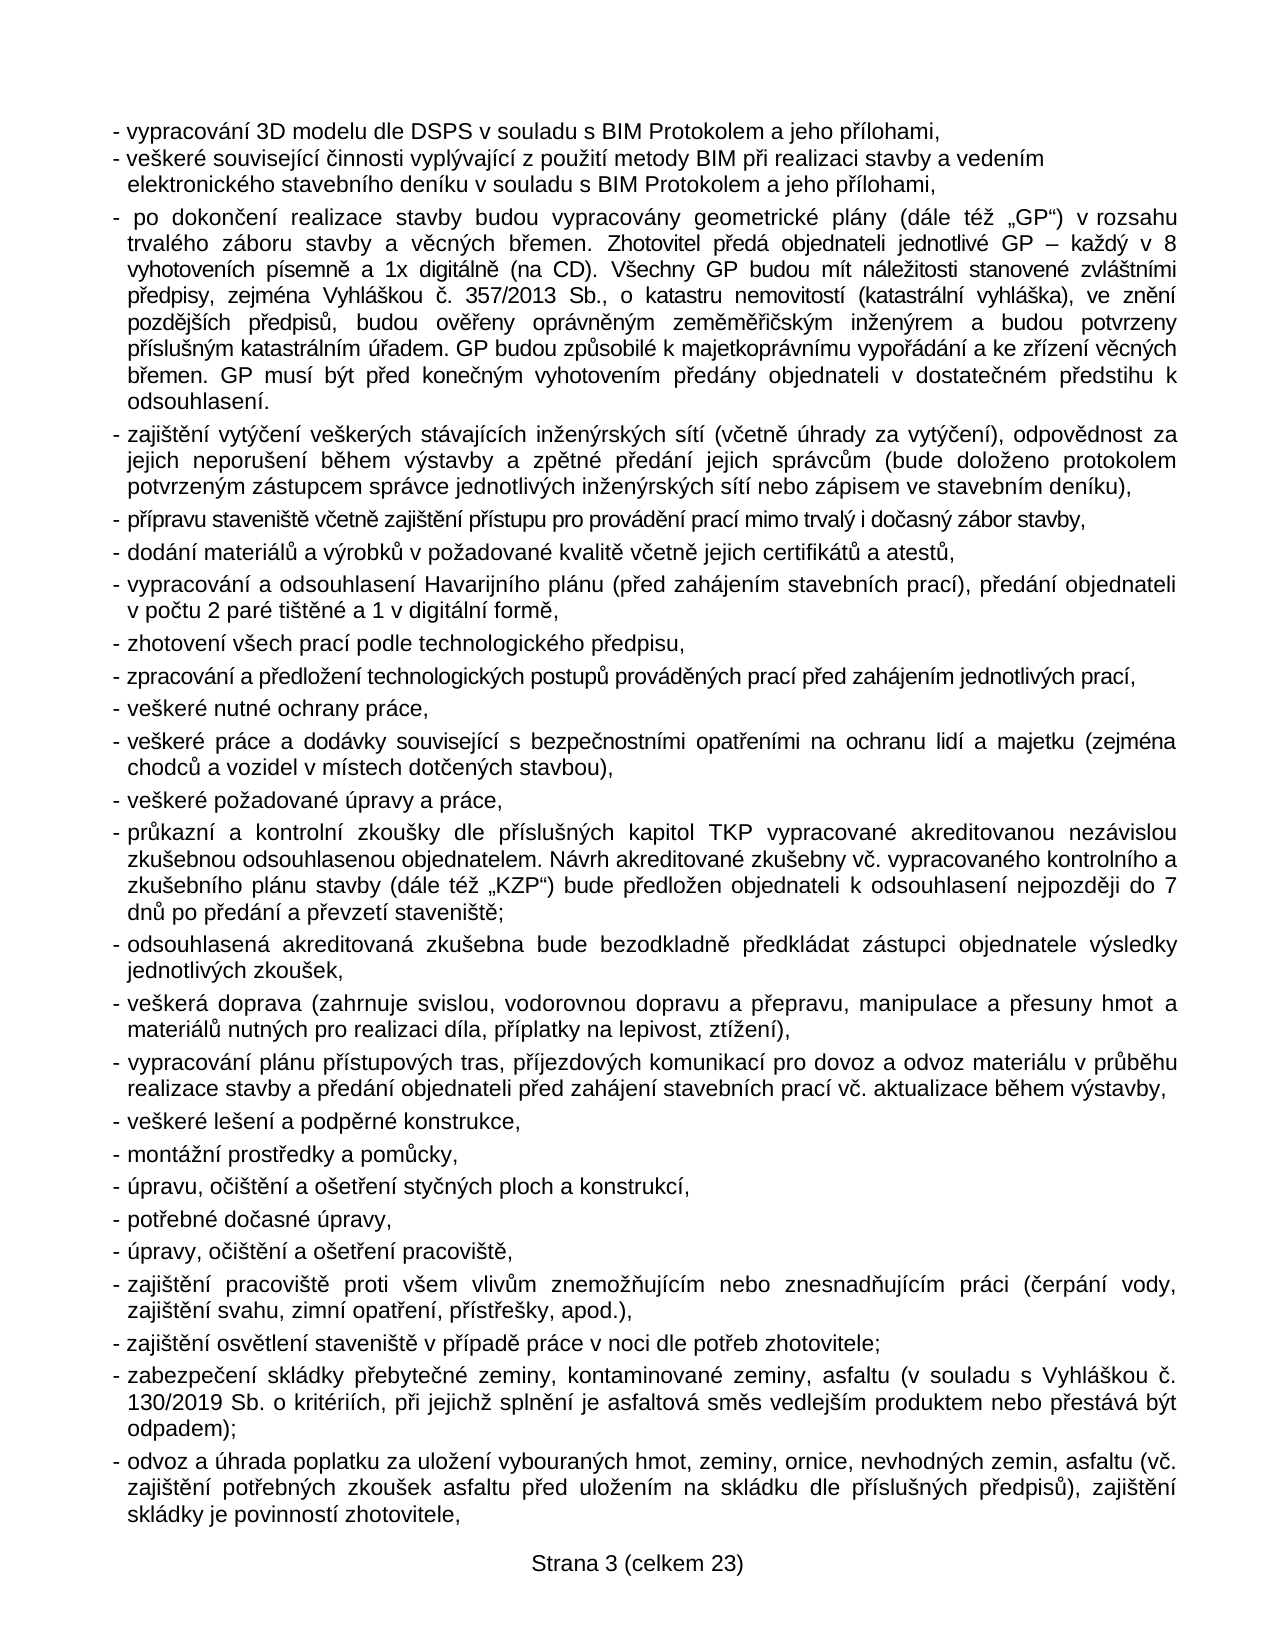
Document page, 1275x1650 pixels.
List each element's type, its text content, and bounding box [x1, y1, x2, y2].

text - odsouhlasená akreditovaná zkušebna bude bezodkladně předkládat zástupci objednatele výsledky jednotlivých zkoušek, [112, 931, 1177, 984]
text - montážní prostředky a pomůcky, [112, 1141, 1177, 1167]
text - vypracování a odsouhlasení Havarijního plánu (před zahájením stavebních prací), předání objednateli v počtu 2 paré tištěné a 1 v digitální formě, [112, 571, 1177, 624]
text - zhotovení všech prací podle technologického předpisu, [112, 630, 1177, 656]
text - přípravu staveniště včetně zajištění přístupu pro provádění prací mimo trvalý i dočasný zábor stavby, [112, 506, 1177, 532]
text - zpracování a předložení technologických postupů prováděných prací před zahájením jednotlivých prací, [112, 663, 1177, 689]
text - odvoz a úhrada poplatku za uložení vybouraných hmot, zeminy, ornice, nevhodných zemin, asfaltu (vč. zajištění potřebných zkoušek asfaltu před uložením na skládku dle příslušných předpisů), zajištění skládky je povinností zhotovitele, [112, 1448, 1177, 1527]
text - veškeré lešení a podpěrné konstrukce, [112, 1108, 1177, 1134]
text - veškeré související činnosti vyplývající z použití metody BIM při realizaci stavby a vedením elektronického stavebního deníku v souladu s BIM Protokolem a jeho přílohami, [112, 144, 1177, 197]
text - zajištění vytýčení veškerých stávajících inženýrských sítí (včetně úhrady za vytýčení), odpovědnost za jejich neporušení během výstavby a zpětné předání jejich správcům (bude doloženo protokolem potvrzeným zástupcem správce jednotlivých inženýrských sítí nebo zápisem ve stavebním deníku), [112, 421, 1177, 499]
text - dodání materiálů a výrobků v požadované kvalitě včetně jejich certifikátů a atestů, [112, 538, 1177, 565]
text - potřebné dočasné úpravy, [112, 1206, 1177, 1232]
text - vypracování 3D modelu dle DSPS v souladu s BIM Protokolem a jeho přílohami, [112, 118, 1177, 144]
text - veškerá doprava (zahrnuje svislou, vodorovnou dopravu a přepravu, manipulace a přesuny hmot a materiálů nutných pro realizaci díla, příplatky na lepivost, ztížení), [112, 990, 1177, 1043]
text - vypracování plánu přístupových tras, příjezdových komunikací pro dovoz a odvoz materiálu v průběhu realizace stavby a předání objednateli před zahájení stavebních prací vč. aktualizace během výstavby, [112, 1049, 1177, 1102]
text - zajištění osvětlení staveniště v případě práce v noci dle potřeb zhotovitele; [112, 1330, 1177, 1356]
text - zajištění pracoviště proti všem vlivům znemožňujícím nebo znesnadňujícím práci (čerpání vody, zajištění svahu, zimní opatření, přístřešky, apod.), [112, 1271, 1177, 1324]
text - veškeré požadované úpravy a práce, [112, 787, 1177, 813]
text - průkazní a kontrolní zkoušky dle příslušných kapitol TKP vypracované akreditovanou nezávislou zkušebnou odsouhlasenou objednatelem. Návrh akreditované zkušebny vč. vypracovaného kontrolního a zkušebního plánu stavby (dále též „KZP“) bude předložen objednateli k odsouhlasení nejpozději do 7 dnů po předání a převzetí staveniště; [112, 819, 1177, 925]
text - úpravy, očištění a ošetření pracoviště, [112, 1238, 1177, 1265]
text - veškeré nutné ochrany práce, [112, 695, 1177, 722]
text - úpravu, očištění a ošetření styčných ploch a konstrukcí, [112, 1173, 1177, 1199]
text - po dokončení realizace stavby budou vypracovány geometrické plány (dále též „GP“) v rozsahu trvalého záboru stavby a věcných břemen. Zhotovitel předá objednateli jednotlivé GP – každý v 8 vyhotoveních písemně a 1x digitálně (na CD). Všechny GP budou mít náležitosti stanovené zvláštními předpisy, zejména Vyhláškou č. 357/2013 Sb., o katastru nemovitostí (katastrální vyhláška), ve znění pozdějších předpisů, budou ověřeny oprávněným zeměměřičským inženýrem a budou potvrzeny příslušným katastrálním úřadem. GP budou způsobilé k majetkoprávnímu vypořádání a ke zřízení věcných břemen. GP musí být před konečným vyhotovením předány objednateli v dostatečném předstihu k odsouhlasení. [112, 203, 1177, 414]
text - zabezpečení skládky přebytečné zeminy, kontaminované zeminy, asfaltu (v souladu s Vyhláškou č. 130/2019 Sb. o kritériích, při jejichž splnění je asfaltová směs vedlejším produktem nebo přestává být odpadem); [112, 1362, 1177, 1442]
text - veškeré práce a dodávky související s bezpečnostními opatřeními na ochranu lidí a majetku (zejména chodců a vozidel v místech dotčených stavbou), [112, 728, 1177, 781]
